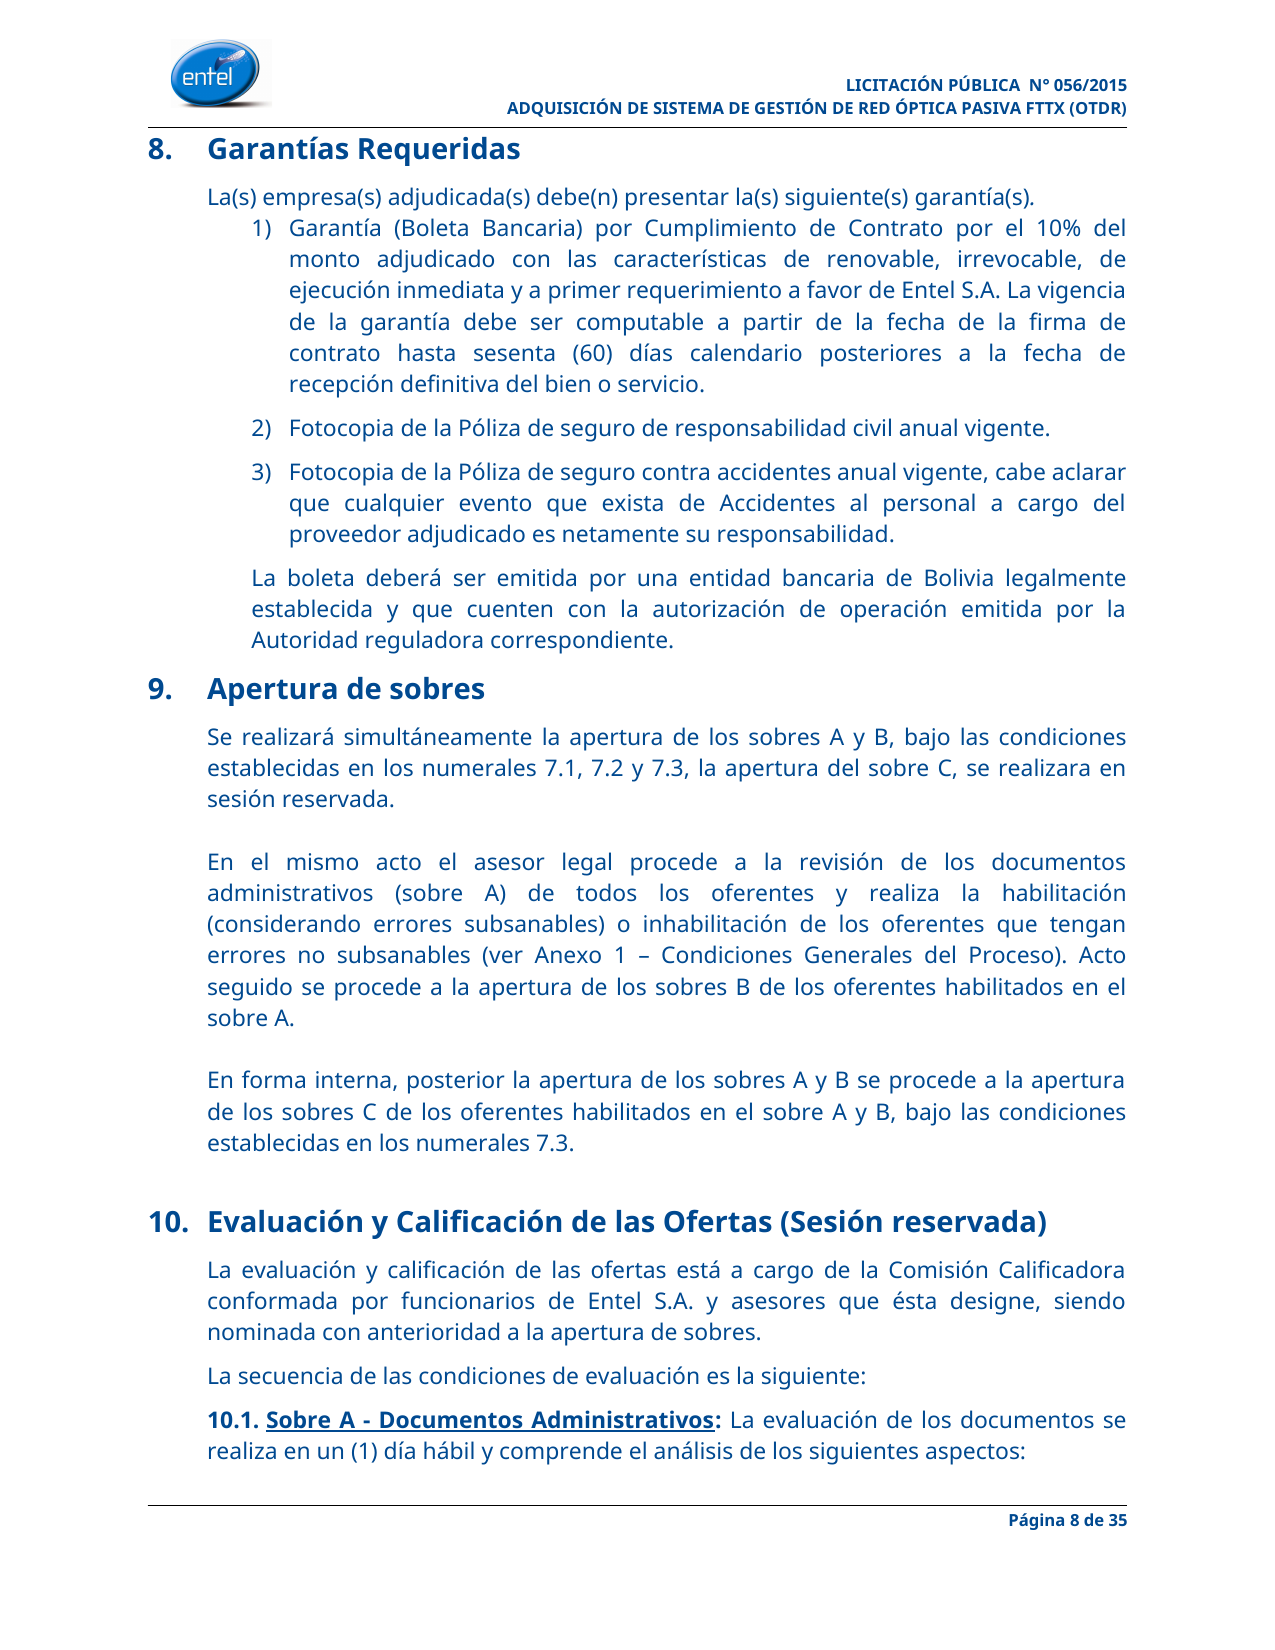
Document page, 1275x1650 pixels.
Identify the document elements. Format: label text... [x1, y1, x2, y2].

picture [170, 39, 273, 108]
list Fotocopia de la Póliza de seguro de responsabilidad civil anual vigente. [251, 412, 1127, 443]
list Garantía (Boleta Bancaria) por Cumplimiento de Contrato por el 10% del monto adjudicado con las características de renovable, irrevocable, de ejecución inmediata y a primer requerimiento a favor de Entel S.A. La vigencia de la garantía debe ser computable a partir de la fecha de la firma de contrato hasta sesenta (60) días calendario posteriores a la fecha de recepción definitiva del bien o servicio. [251, 212, 1127, 399]
text La secuencia de las condiciones de evaluación es la siguiente: [207, 1360, 1127, 1391]
text La(s) empresa(s) adjudicada(s) debe(n) presentar la(s) siguiente(s) garantía(s). [207, 181, 1127, 212]
list Sobre A - Documentos Administrativos: La evaluación de los documentos se realiza en un (1) día hábil y comprende el análisis de los siguientes aspectos: [207, 1404, 1127, 1466]
list Apertura de sobres [148, 668, 1127, 708]
list Evaluación y Calificación de las Ofertas (Sesión reservada) [148, 1202, 1127, 1241]
text En forma interna, posterior la apertura de los sobres A y B se procede a la apertura de los sobres C de los oferentes habilitados en el sobre A y B, bajo las condiciones establecidas en los numerales 7.3. [207, 1064, 1127, 1158]
text En el mismo acto el asesor legal procede a la revisión de los documentos administrativos (sobre A) de todos los oferentes y realiza la habilitación (considerando errores subsanables) o inhabilitación de los oferentes que tengan errores no subsanables (ver Anexo 1 – Condiciones Generales del Proceso). Acto seguido se procede a la apertura de los sobres B de los oferentes habilitados en el sobre A. [207, 845, 1127, 1033]
list Garantías Requeridas [148, 128, 1127, 168]
text La boleta deberá ser emitida por una entidad bancaria de Bolivia legalmente establecida y que cuenten con la autorización de operación emitida por la Autoridad reguladora correspondiente. [251, 562, 1127, 656]
text La evaluación y calificación de las ofertas está a cargo de la Comisión Calificadora conformada por funcionarios de Entel S.A. y asesores que ésta designe, siendo nominada con anterioridad a la apertura de sobres. [207, 1254, 1127, 1348]
list Fotocopia de la Póliza de seguro contra accidentes anual vigente, cabe aclarar que cualquier evento que exista de Accidentes al personal a cargo del proveedor adjudicado es netamente su responsabilidad. [251, 456, 1127, 549]
text Se realizará simultáneamente la apertura de los sobres A y B, bajo las condiciones establecidas en los numerales 7.1, 7.2 y 7.3, la apertura del sobre C, se realizara en sesión reservada. [207, 720, 1127, 814]
